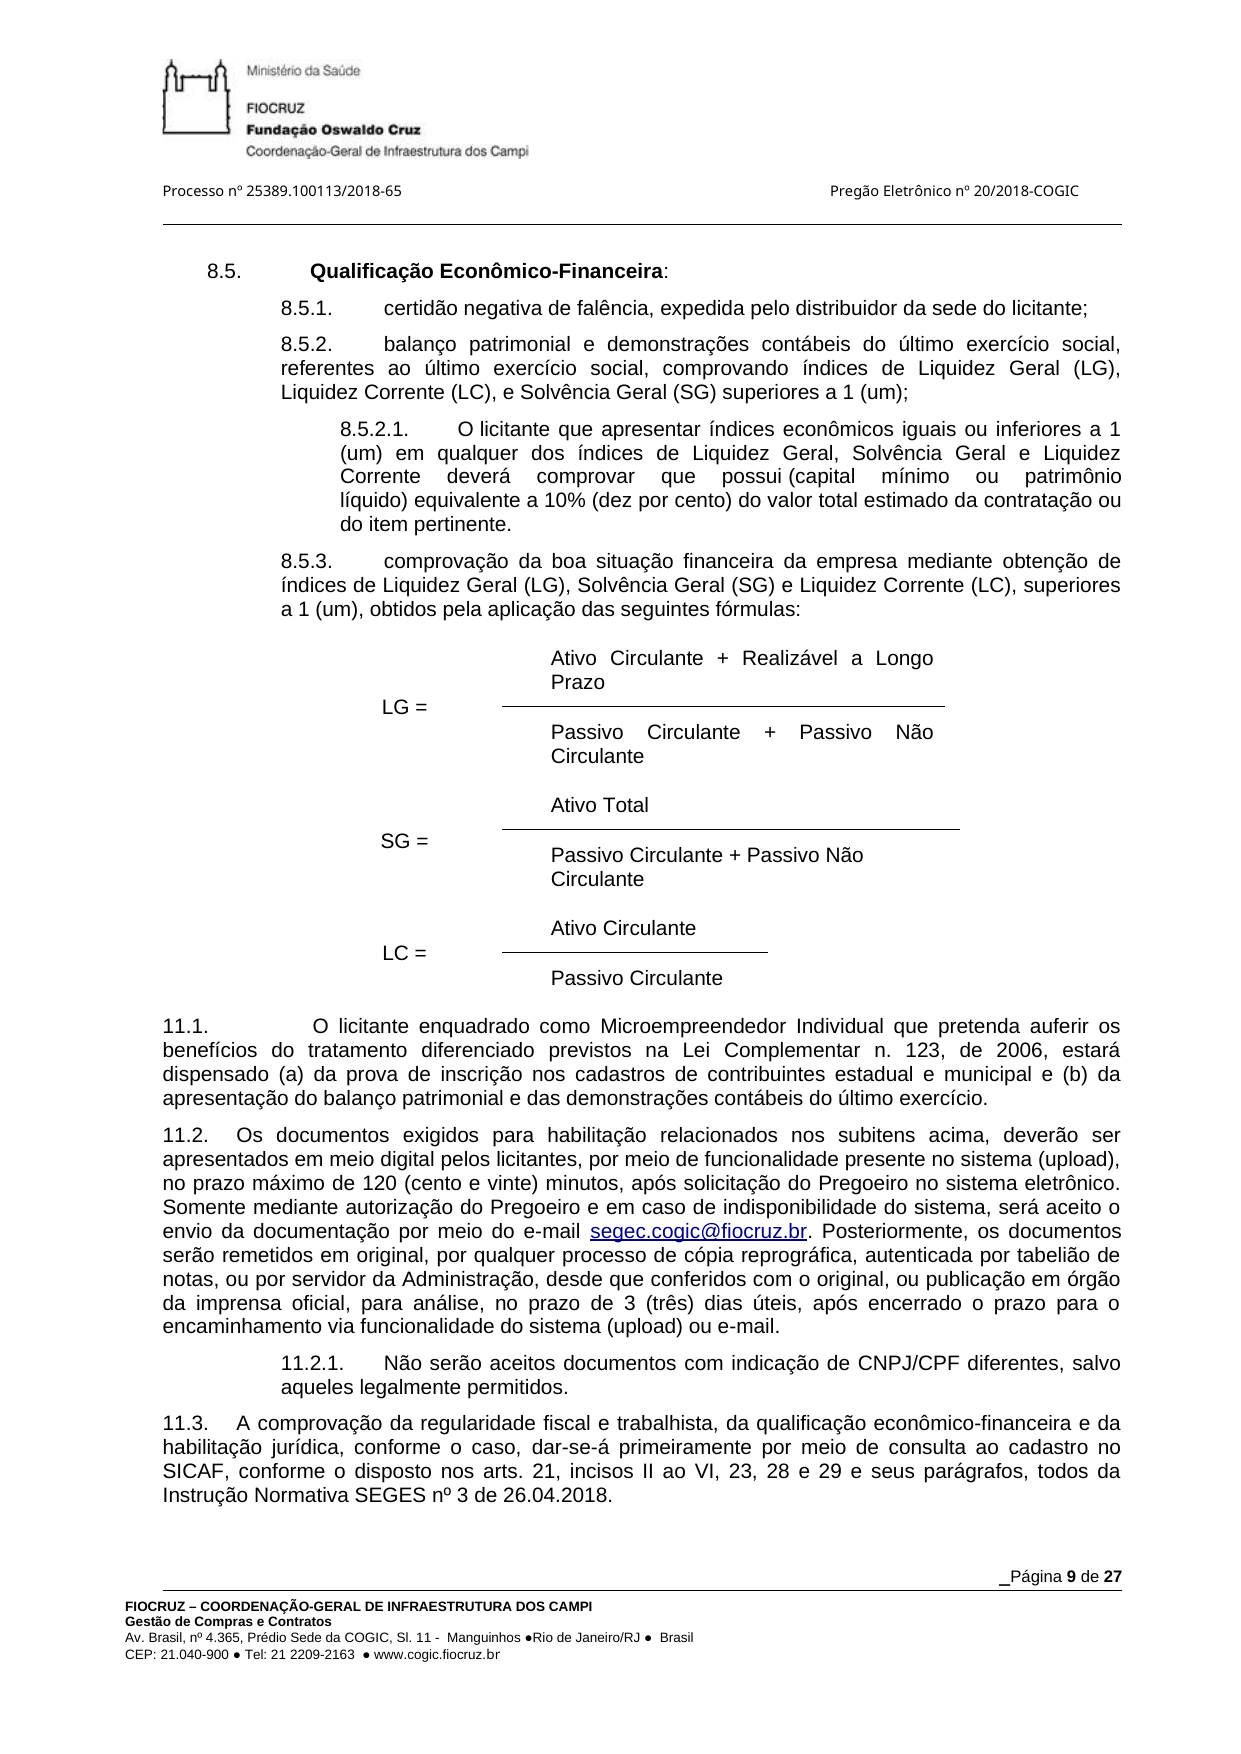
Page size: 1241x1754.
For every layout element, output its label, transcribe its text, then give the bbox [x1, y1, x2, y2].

table_cell Ativo Total [502, 780, 960, 829]
list Não serão aceitos documentos com indicação de CNPJ/CPF diferentes, salvo aqueles legalmente permitidos. [281, 1351, 1122, 1399]
table_cell Ativo Circulante [502, 903, 768, 952]
list O licitante enquadrado como Microempreendedor Individual que pretenda auferir os benefícios do tratamento diferenciado previstos na Lei Complementar n. 123, de 2006, estará dispensado (a) da prova de inscrição nos cadastros de contribuintes estadual e municipal e (b) da apresentação do balanço patrimonial e das demonstrações contábeis do último exercício. [162, 1014, 1122, 1110]
picture [162, 59, 529, 159]
table_cell LC = [269, 903, 502, 1002]
list A comprovação da regularidade fiscal e trabalhista, da qualificação econômico-financeira e da habilitação jurídica, conforme o caso, dar-se-á primeiramente por meio de consulta ao cadastro no SICAF, conforme o disposto nos arts. 21, incisos II ao VI, 23, 28 e 29 e seus parágrafos, todos da Instrução Normativa SEGES nº 3 de 26.04.2018. [162, 1411, 1122, 1507]
list Qualificação Econômico-Financeira: [207, 259, 1122, 283]
table_cell Passivo Circulante [502, 953, 768, 1002]
list balanço patrimonial e demonstrações contábeis do último exercício social, referentes ao último exercício social, comprovando índices de Liquidez Geral (LG), Liquidez Corrente (LC), e Solvência Geral (SG) superiores a 1 (um); [281, 332, 1122, 404]
list certidão negativa de falência, expedida pelo distribuidor da sede do licitante; [281, 296, 1122, 319]
list comprovação da boa situação financeira da empresa mediante obtenção de índices de Liquidez Geral (LG), Solvência Geral (SG) e Liquidez Corrente (LC), superiores a 1 (um), obtidos pela aplicação das seguintes fórmulas: [281, 549, 1122, 621]
table_header Ativo Circulante + Realizável a Longo Prazo [502, 633, 945, 706]
table_cell SG = [269, 780, 502, 903]
list O licitante que apresentar índices econômicos iguais ou inferiores a 1 (um) em qualquer dos índices de Liquidez Geral, Solvência Geral e Liquidez Corrente deverá comprovar que possui (capital mínimo ou patrimônio líquido) equivalente a 10% (dez por cento) do valor total estimado da contratação ou do item pertinente. [340, 416, 1122, 536]
table_cell Passivo Circulante + Passivo Não Circulante [502, 707, 945, 780]
table_cell Passivo Circulante + Passivo Não Circulante [502, 830, 960, 903]
list Os documentos exigidos para habilitação relacionados nos subitens acima, deverão ser apresentados em meio digital pelos licitantes, por meio de funcionalidade presente no sistema (upload), no prazo máximo de 120 (cento e vinte) minutos, após solicitação do Pregoeiro no sistema eletrônico. Somente mediante autorização do Pregoeiro e em caso de indisponibilidade do sistema, será aceito o envio da documentação por meio do e-mail segec.cogic@fiocruz.br. Posteriormente, os documentos serão remetidos em original, por qualquer processo de cópia reprográfica, autenticada por tabelião de notas, ou por servidor da Administração, desde que conferidos com o original, ou publicação em órgão da imprensa oficial, para análise, no prazo de 3 (três) dias úteis, após encerrado o prazo para o encaminhamento via funcionalidade do sistema (upload) ou e-mail. [162, 1123, 1122, 1338]
table_header LG = [269, 633, 502, 780]
